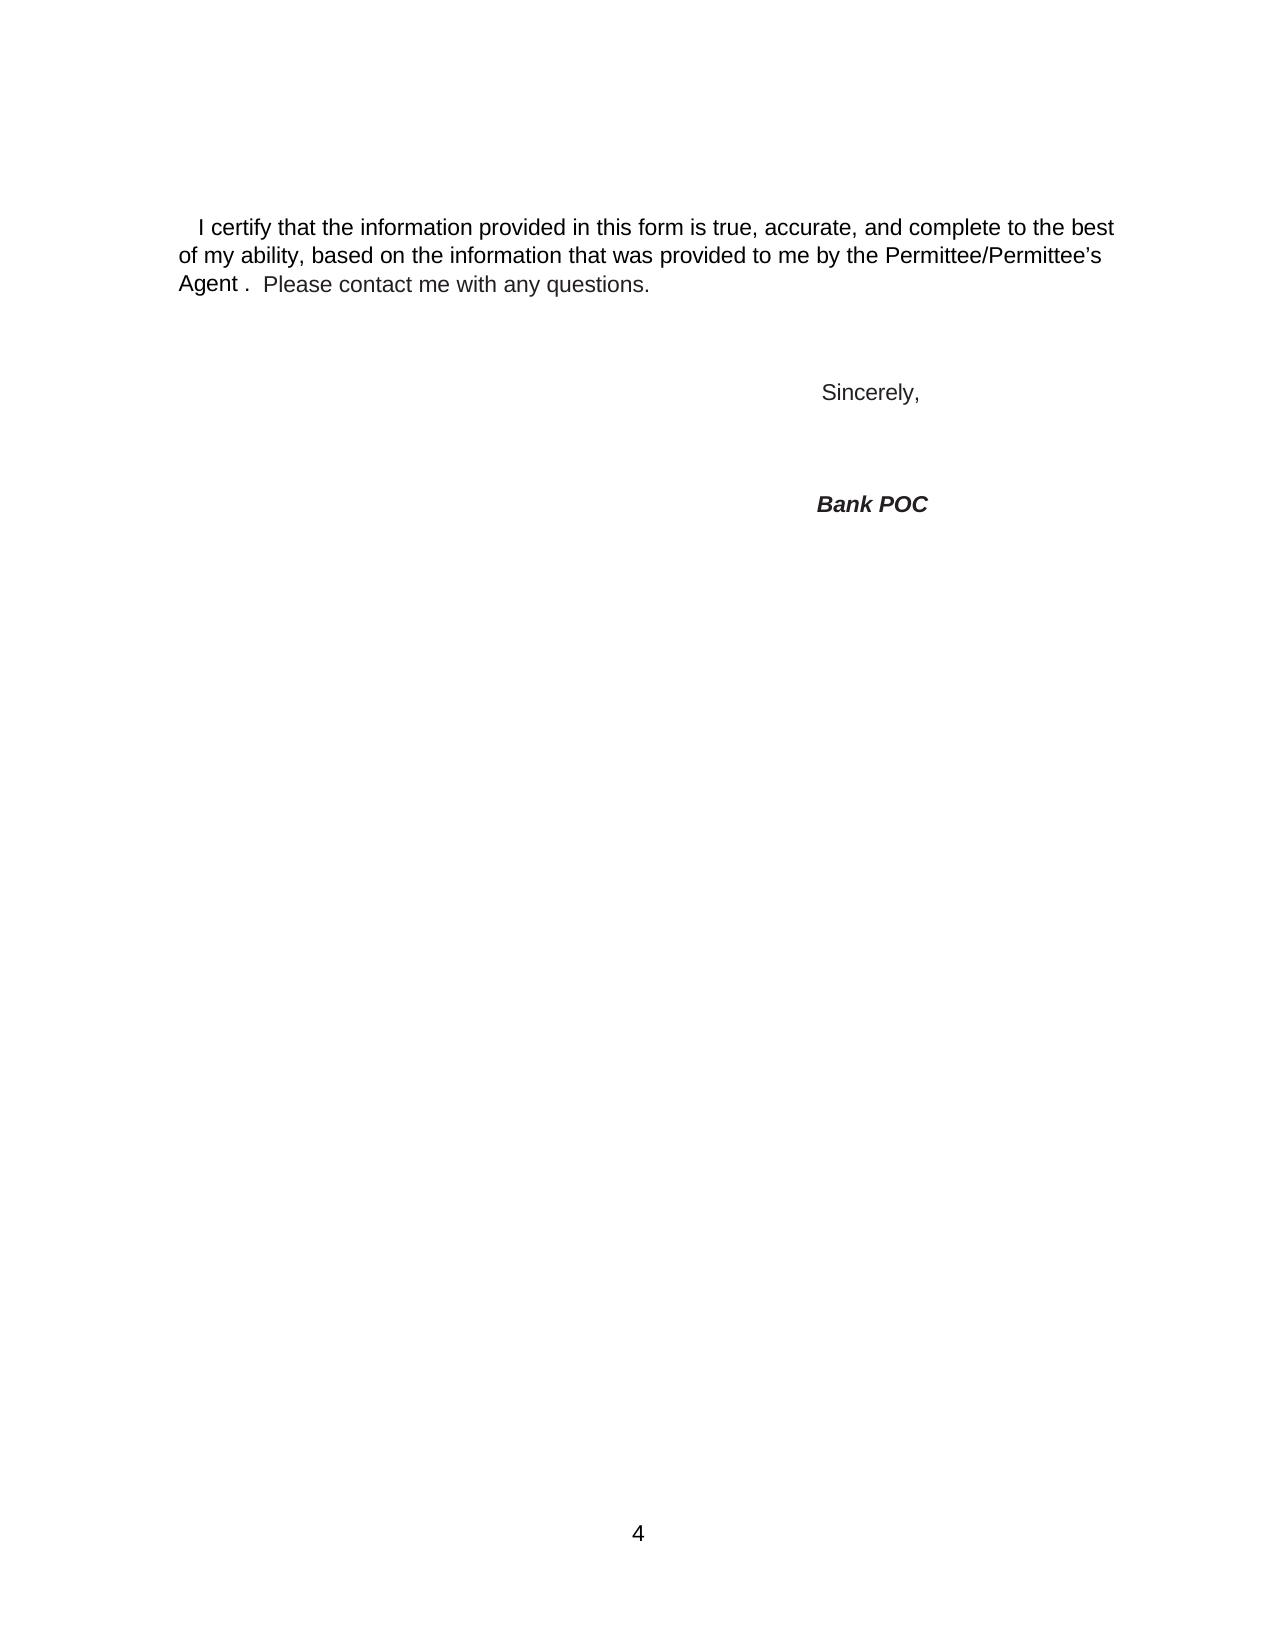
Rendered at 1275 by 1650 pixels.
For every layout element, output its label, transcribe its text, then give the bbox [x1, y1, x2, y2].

text I certify that the information provided in this form is true, accurate, and complete to the best of my ability, based on the information that was provided to me by the Permittee/Permittee’s Agent . Please contact me with any questions. [178, 214, 1121, 297]
subtitle Bank POC [167, 491, 930, 517]
text Sincerely, [818, 378, 1131, 405]
